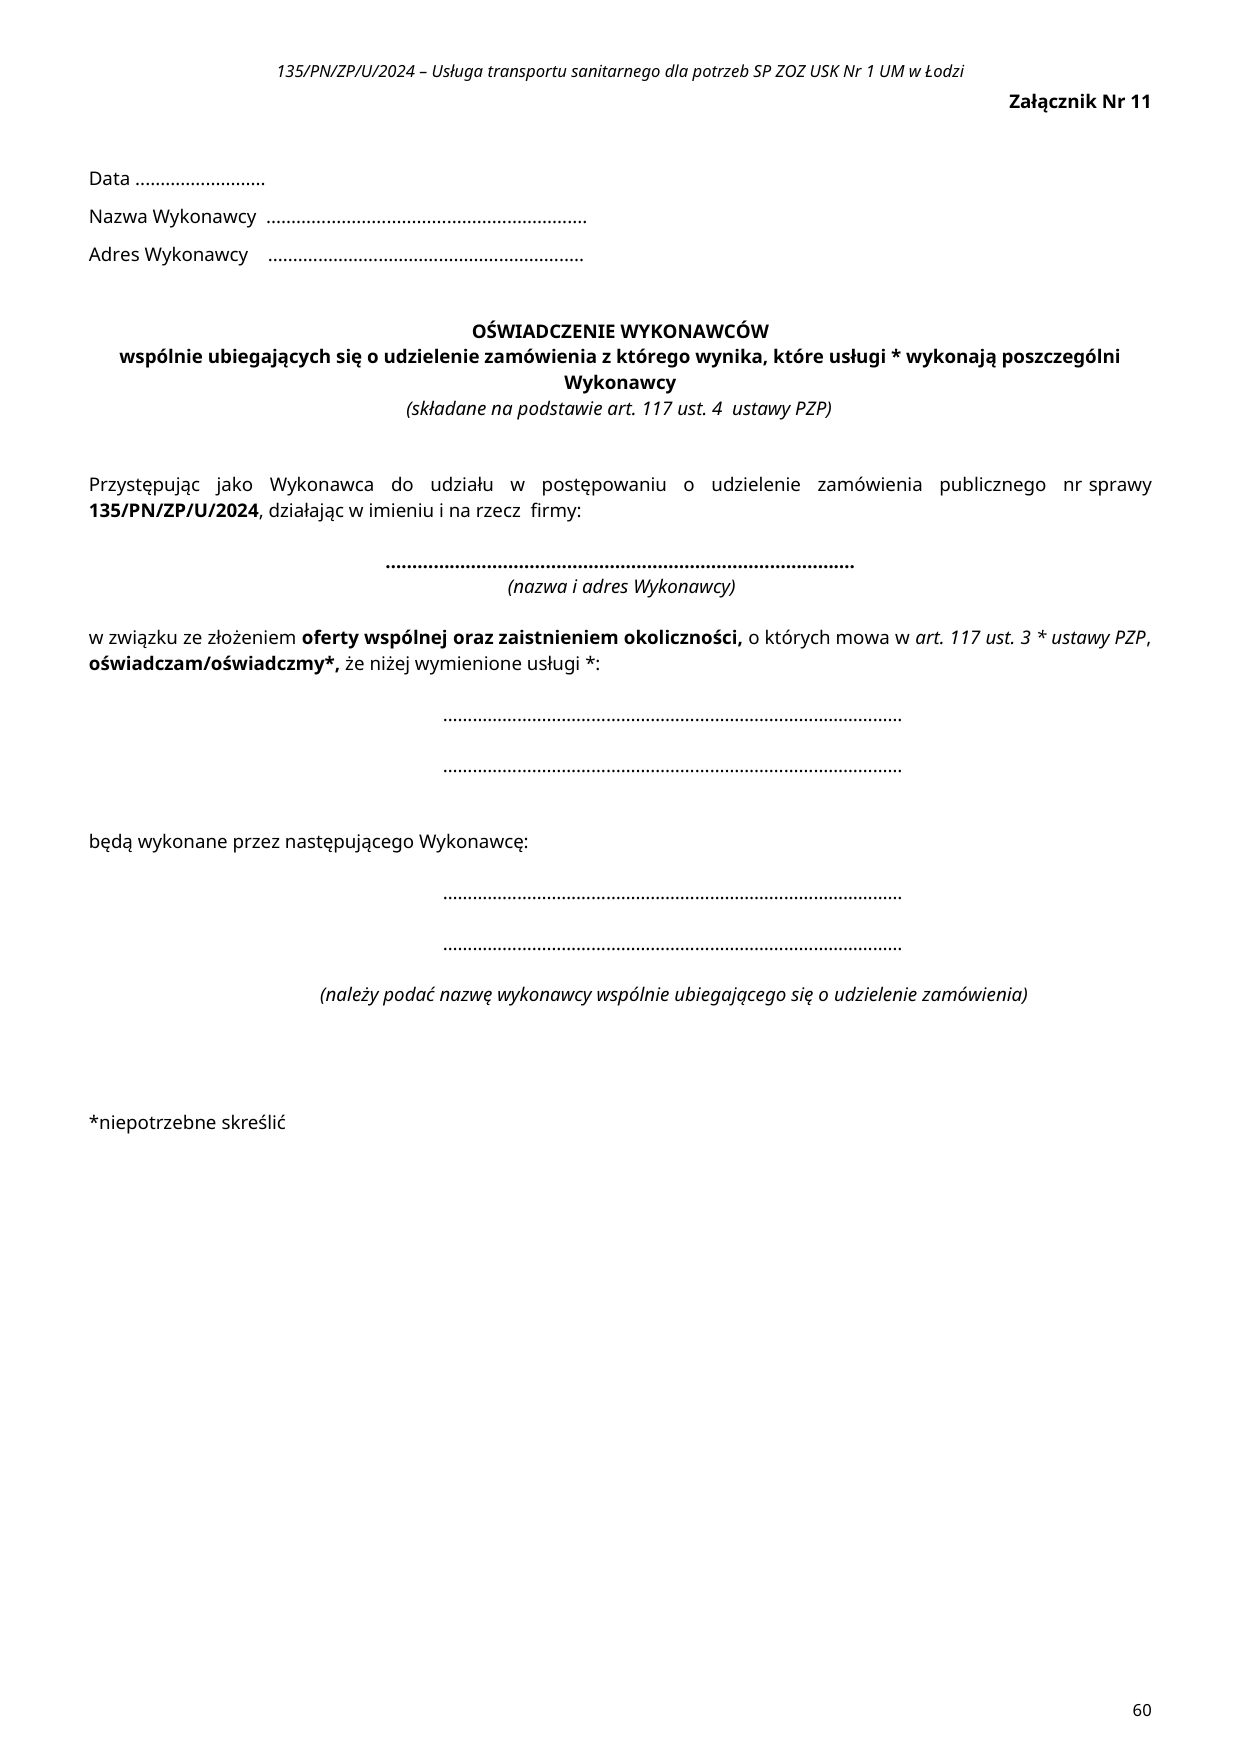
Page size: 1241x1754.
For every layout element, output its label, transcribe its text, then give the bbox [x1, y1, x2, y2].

text OŚWIADCZENIE WYKONAWCÓW wspólnie ubiegających się o udzielenie zamówienia z którego wynika, które usługi * wykonają poszczególni Wykonawcy (składane na podstawie art. 117 ust. 4 ustawy PZP) [89, 318, 1152, 420]
text w związku ze złożeniem oferty wspólnej oraz zaistnieniem okoliczności, o których mowa w art. 117 ust. 3 * ustawy PZP, oświadczam/oświadczmy*, że niżej wymienione usługi *: [89, 624, 1152, 676]
text *niepotrzebne skreślić [89, 1109, 1152, 1135]
text Przystępując jako Wykonawca do udziału w postępowaniu o udzielenie zamówienia publicznego nr sprawy 135/PN/ZP/U/2024, działając w imieniu i na rzecz firmy: [89, 471, 1152, 522]
text ……………………………………………………………………………. [89, 548, 1152, 573]
text Nazwa Wykonawcy ................................................................ [89, 203, 1152, 229]
text ………………………………………………………………………………… [193, 880, 1152, 905]
text ………………………………………………………………………………… [193, 931, 1152, 956]
text Załącznik Nr 11 [89, 89, 1152, 114]
text (należy podać nazwę wykonawcy wspólnie ubiegającego się o udzielenie zamówienia) [193, 982, 1152, 1007]
text Data .......................... [89, 165, 1152, 191]
text (nazwa i adres Wykonawcy) [89, 573, 1152, 599]
text Adres Wykonawcy ............................................................... [89, 242, 1152, 267]
text ………………………………………………………………………………… [193, 752, 1152, 778]
text ………………………………………………………………………………… [193, 701, 1152, 727]
text będą wykonane przez następującego Wykonawcę: [89, 829, 1152, 854]
